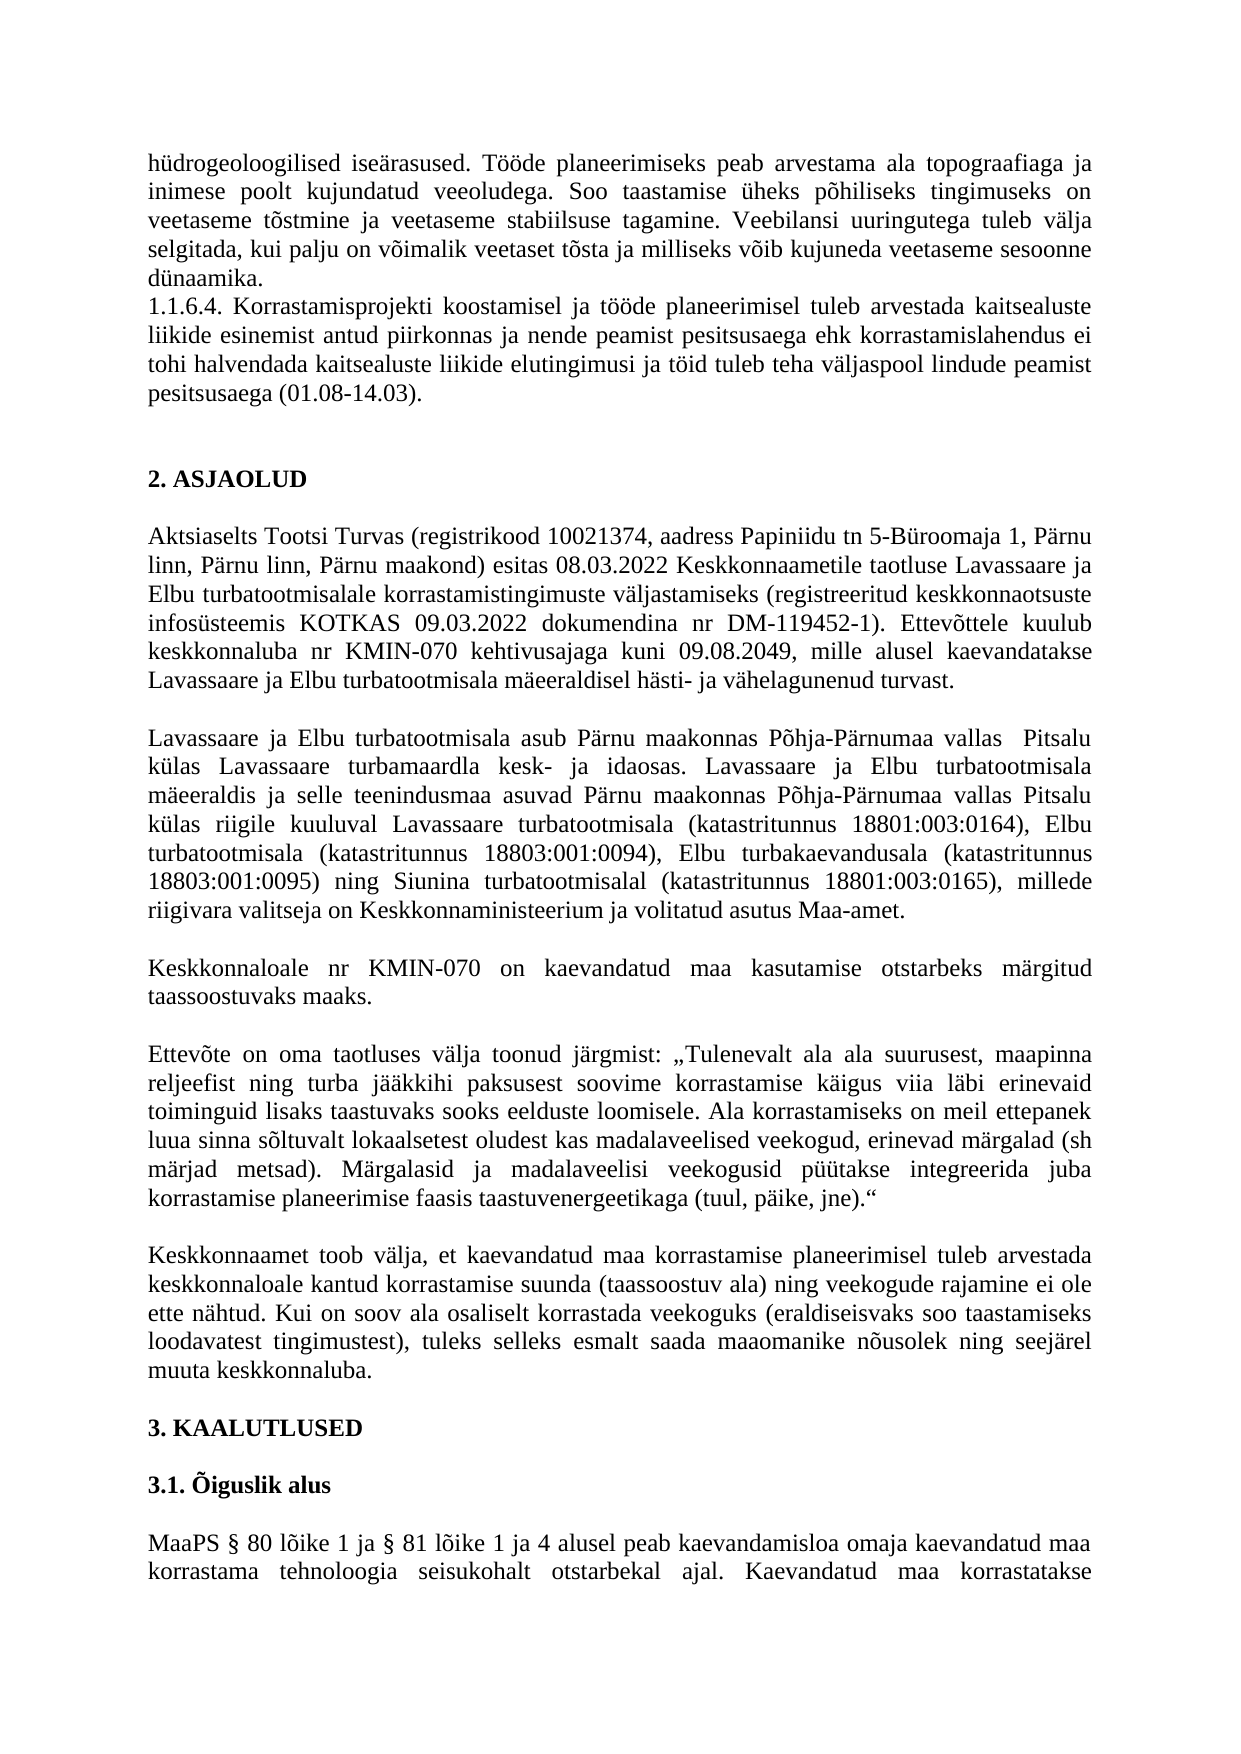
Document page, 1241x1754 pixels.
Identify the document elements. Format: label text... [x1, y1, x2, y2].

text 3.1. Õiguslik alus [148, 1470, 1093, 1499]
text Aktsiaselts Tootsi Turvas (registrikood 10021374, aadress Papiniidu tn 5-Büroomaja 1, Pärnu linn, Pärnu linn, Pärnu maakond) esitas 08.03.2022 Keskkonnaametile taotluse Lavassaare ja Elbu turbatootmisalale korrastamistingimuste väljastamiseks (registreeritud keskkonnaotsuste infosüsteemis KOTKAS 09.03.2022 dokumendina nr DM-119452-1). Ettevõttele kuulub keskkonnaluba nr KMIN-070 kehtivusajaga kuni 09.08.2049, mille alusel kaevandatakse Lavassaare ja Elbu turbatootmisala mäeeraldisel hästi- ja vähelagunenud turvast. [148, 521, 1093, 694]
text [148, 1528, 1093, 1585]
text Keskkonnaamet toob välja, et kaevandatud maa korrastamise planeerimisel tuleb arvestada keskkonnaloale kantud korrastamise suunda (taassoostuv ala) ning veekogude rajamine ei ole ette nähtud. Kui on soov ala osaliselt korrastada veekoguks (eraldiseisvaks soo taastamiseks loodavatest tingimustest), tuleks selleks esmalt saada maaomanike nõusolek ning seejärel muuta keskkonnaluba. [148, 1240, 1093, 1384]
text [148, 148, 1093, 291]
text Keskkonnaloale nr KMIN-070 on kaevandatud maa kasutamise otstarbeks märgitud taassoostuvaks maaks. [148, 953, 1093, 1010]
text 1.1.6.4. Korrastamisprojekti koostamisel ja tööde planeerimisel tuleb arvestada kaitsealuste liikide esinemist antud piirkonnas ja nende peamist pesitsusaega ehk korrastamislahendus ei tohi halvendada kaitsealuste liikide elutingimusi ja töid tuleb teha väljaspool lindude peamist pesitsusaega (01.08-14.03). [148, 291, 1093, 406]
text Ettevõte on oma taotluses välja toonud järgmist: „Tulenevalt ala ala suurusest, maapinna reljeefist ning turba jääkkihi paksusest soovime korrastamise käigus viia läbi erinevaid toiminguid lisaks taastuvaks sooks eelduste loomisele. Ala korrastamiseks on meil ettepanek luua sinna sõltuvalt lokaalsetest oludest kas madalaveelised veekogud, erinevad märgalad (sh märjad metsad). Märgalasid ja madalaveelisi veekogusid püütakse integreerida juba korrastamise planeerimise faasis taastuvenergeetikaga (tuul, päike, jne).“ [148, 1039, 1093, 1211]
text 2. ASJAOLUD [148, 464, 1093, 493]
text Lavassaare ja Elbu turbatootmisala asub Pärnu maakonnas Põhja-Pärnumaa vallas Pitsalu külas Lavassaare turbamaardla kesk- ja idaosas. Lavassaare ja Elbu turbatootmisala mäeeraldis ja selle teenindusmaa asuvad Pärnu maakonnas Põhja-Pärnumaa vallas Pitsalu külas riigile kuuluval Lavassaare turbatootmisala (katastritunnus 18801:003:0164), Elbu turbatootmisala (katastritunnus 18803:001:0094), Elbu turbakaevandusala (katastritunnus 18803:001:0095) ning Siunina turbatootmisalal (katastritunnus 18801:003:0165), millede riigivara valitseja on Keskkonnaministeerium ja volitatud asutus Maa-amet. [148, 723, 1093, 924]
text 3. KAALUTLUSED [148, 1413, 1093, 1441]
